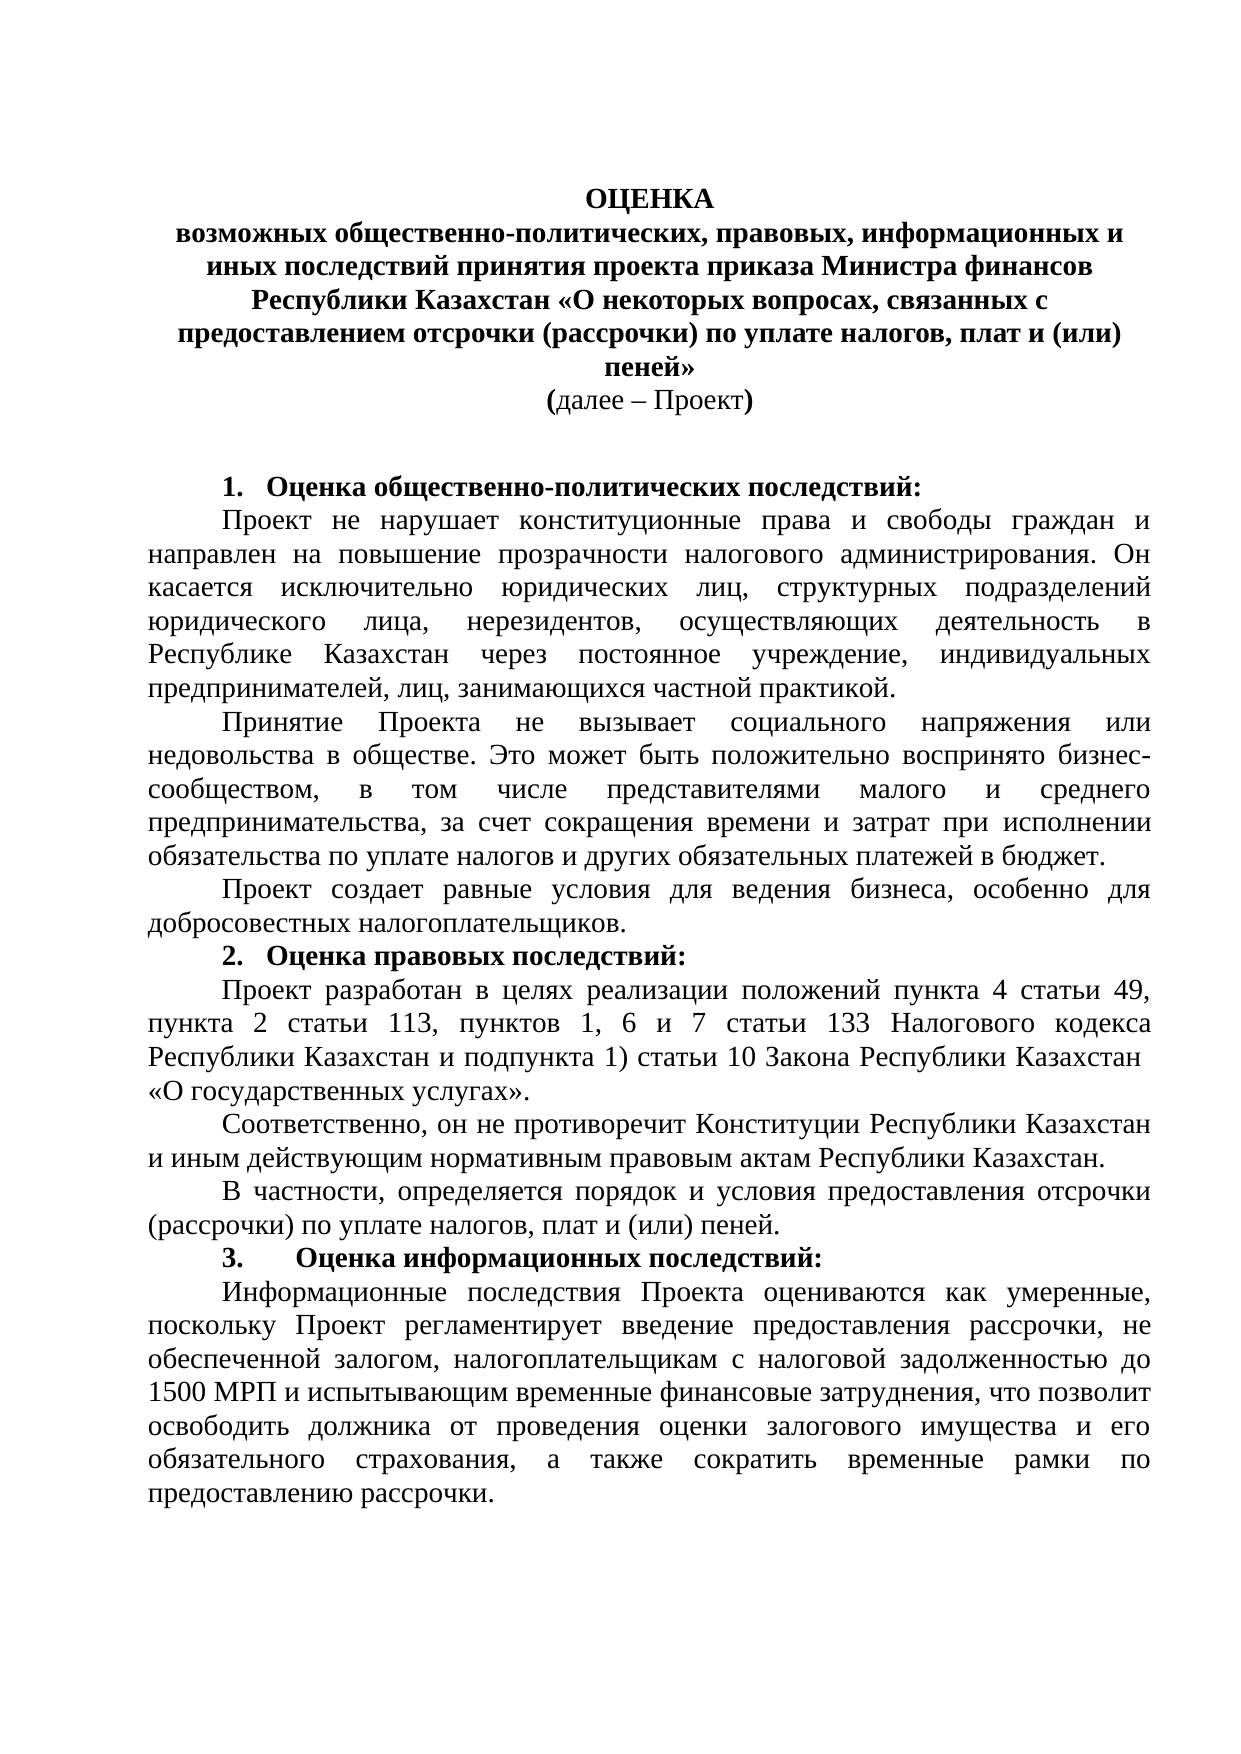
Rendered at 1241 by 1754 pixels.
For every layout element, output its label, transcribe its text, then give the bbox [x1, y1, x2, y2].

text Проект не нарушает конституционные права и свободы граждан и направлен на повышение прозрачности налогового администрирования. Он касается исключительно юридических лиц, структурных подразделений юридического лица, нерезидентов, осуществляющих деятельность в Республике Казахстан через постоянное учреждение, индивидуальных предпринимателей, лиц, занимающихся частной практикой. [148, 502, 1152, 704]
text Принятие Проекта не вызывает социального напряжения или недовольства в обществе. Это может быть положительно воспринято бизнес-сообществом, в том числе представителями малого и среднего предпринимательства, за счет сокращения времени и затрат при исполнении обязательства по уплате налогов и других обязательных платежей в бюджет. [148, 704, 1152, 871]
text Соответственно, он не противоречит Конституции Республики Казахстан и иным действующим нормативным правовым актам Республики Казахстан. [148, 1106, 1152, 1173]
text Проект создает равные условия для ведения бизнеса, особенно для добросовестных налогоплательщиков. [148, 871, 1152, 938]
text 3. Оценка информационных последствий: [148, 1240, 1152, 1274]
text Проект разработан в целях реализации положений пункта 4 статьи 49, пункта 2 статьи 113, пунктов 1, 6 и 7 статьи 133 Налогового кодекса Республики Казахстан и подпункта 1) статьи 10 Закона Республики Казахстан «О государственных услугах». [148, 972, 1152, 1106]
text возможных общественно-политических, правовых, информационных и иных последствий принятия проекта приказа Министра финансов Республики Казахстан «О некоторых вопросах, связанных с предоставлением отсрочки (рассрочки) по уплате налогов, плат и (или) пеней» [148, 215, 1152, 382]
text В частности, определяется порядок и условия предоставления отсрочки (рассрочки) по уплате налогов, плат и (или) пеней. [148, 1173, 1152, 1240]
text 1. Оценка общественно-политических последствий: [148, 469, 1152, 502]
text 2. Оценка правовых последствий: [148, 938, 1152, 972]
text (далее – Проект) [148, 382, 1152, 416]
text ОЦЕНКА [148, 181, 1152, 215]
text Информационные последствия Проекта оцениваются как умеренные, поскольку Проект регламентирует введение предоставления рассрочки, не обеспеченной залогом, налогоплательщикам с налоговой задолженностью до 1500 МРП и испытывающим временные финансовые затруднения, что позволит освободить должника от проведения оценки залогового имущества и его обязательного страхования, а также сократить временные рамки по предоставлению рассрочки. [148, 1274, 1152, 1509]
